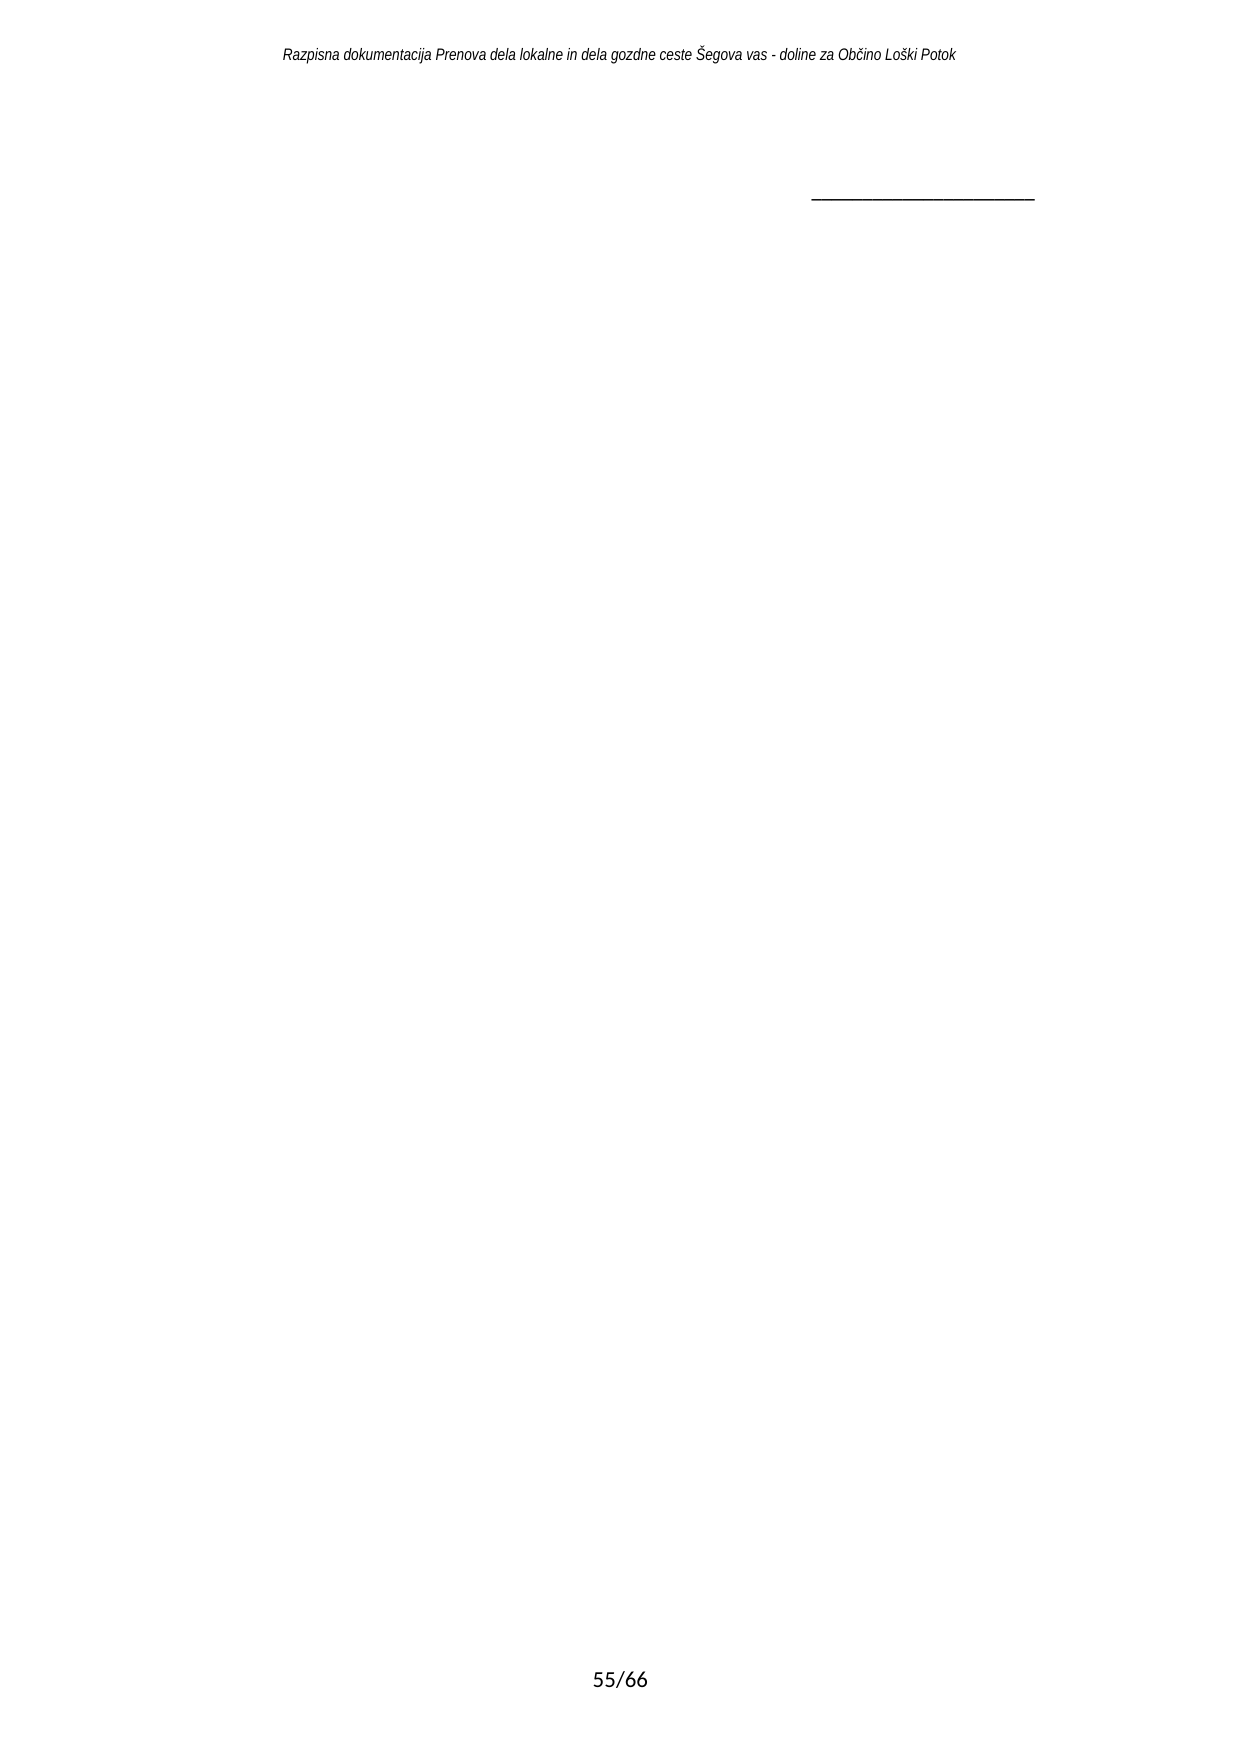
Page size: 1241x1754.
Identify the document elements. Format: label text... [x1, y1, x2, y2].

text ______________________ [148, 173, 1093, 204]
